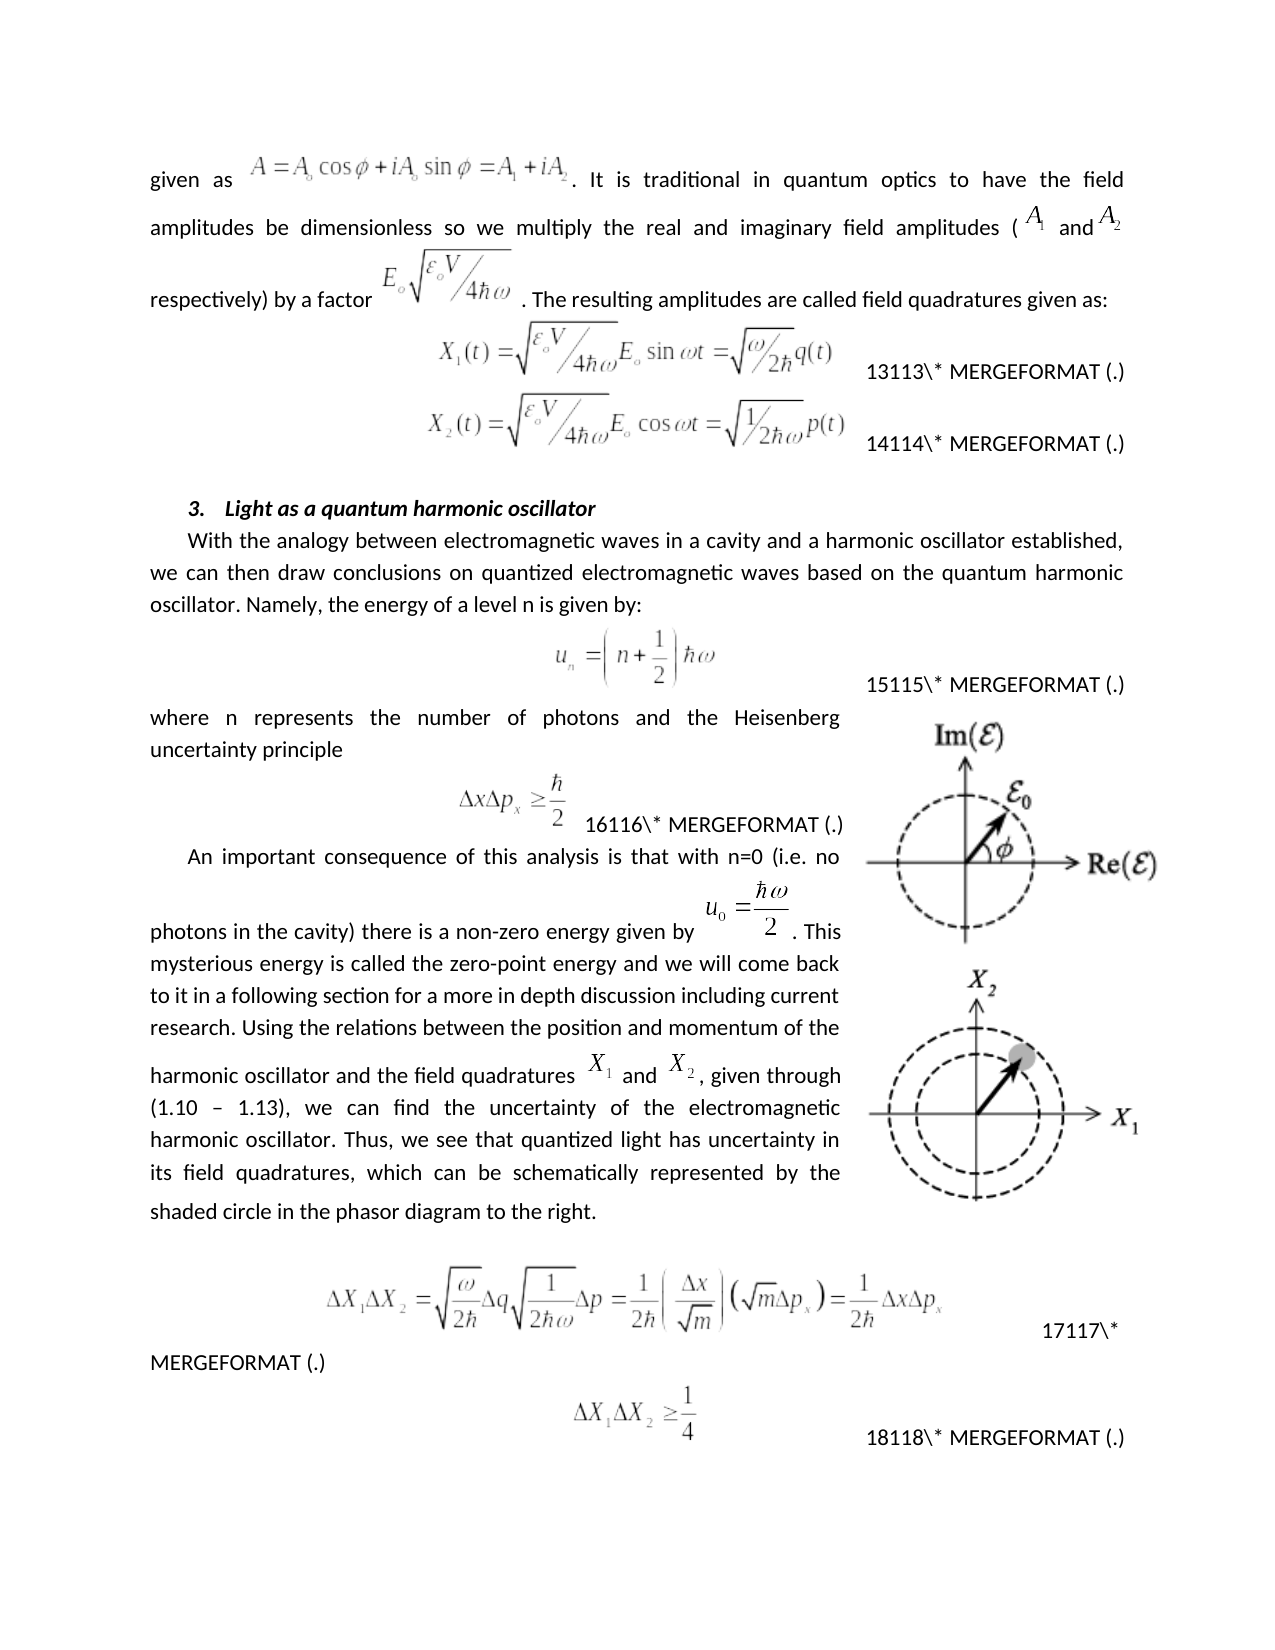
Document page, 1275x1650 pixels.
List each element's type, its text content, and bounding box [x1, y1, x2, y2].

picture [860, 964, 1142, 1212]
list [150, 150, 1125, 313]
text where n represents the number of photons and the Heisenberg uncertainty principle [150, 703, 1125, 763]
list Light as a quantum harmonic oscillator [187, 494, 1125, 522]
text With the analogy between electromagnetic waves in a cavity and a harmonic oscillator established, we can then draw conclusions on quantized electromagnetic waves based on the quantum harmonic oscillator. Namely, the energy of a level n is given by: [150, 526, 1125, 618]
picture [860, 711, 1165, 960]
text An important consequence of this analysis is that with n=0 (i.e. no photons in the cavity) there is a non-zero energy given by . This mysterious energy is called the zero-point energy and we will come back to it in a following section for a more in depth discussion including current research. Using the relations between the position and momentum of the harmonic oscillator and the field quadratures and , given through (1.10 – 1.13), we can find the uncertainty of the electromagnetic harmonic oscillator. Thus, we see that quantized light has uncertainty in its field quadratures, which can be schematically represented by the shaded circle in the phasor diagram to the right. [150, 842, 1125, 1225]
